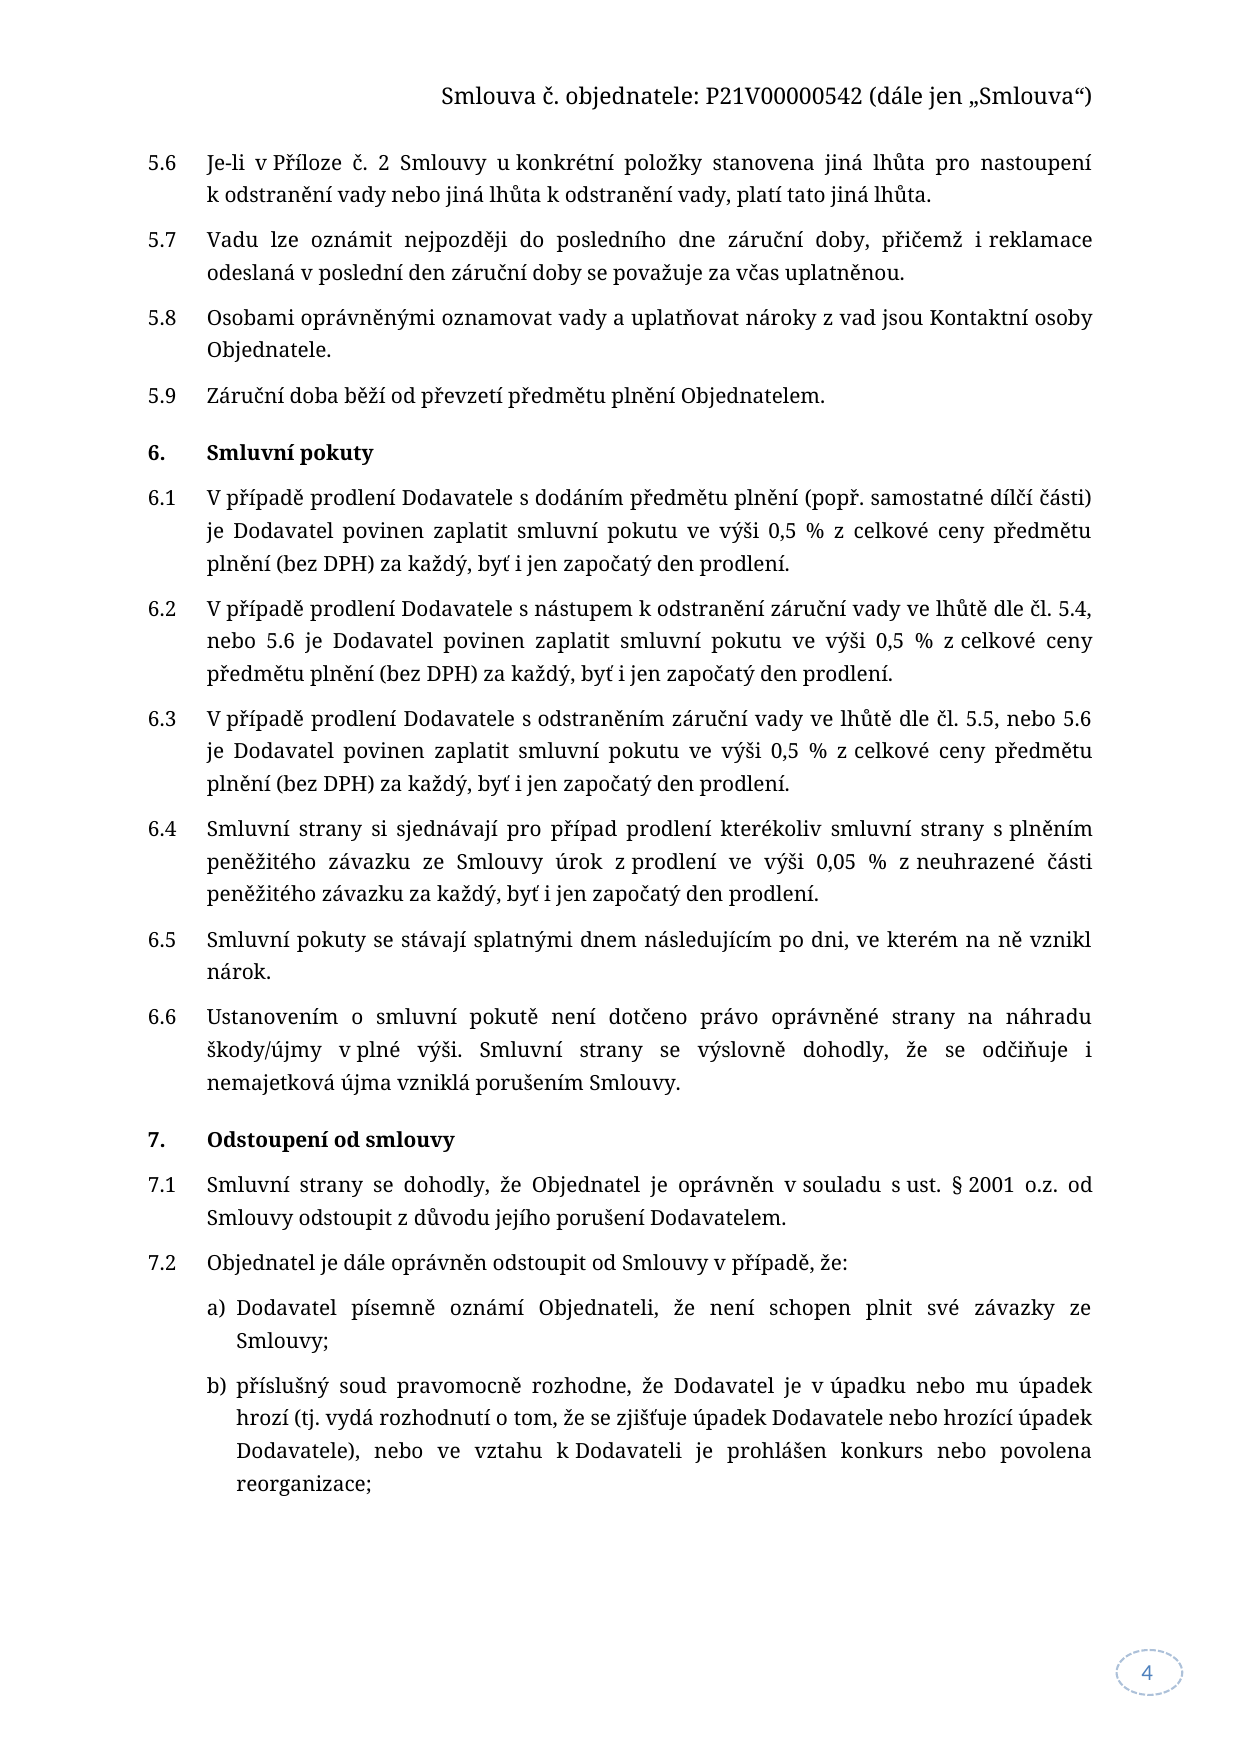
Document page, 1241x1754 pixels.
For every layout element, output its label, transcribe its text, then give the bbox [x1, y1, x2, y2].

list V případě prodlení Dodavatele s odstraněním záruční vady ve lhůtě dle čl. 5.5, nebo 5.6 je Dodavatel povinen zaplatit smluvní pokutu ve výši 0,5 % z celkové ceny předmětu plnění (bez DPH) za každý, byť i jen započatý den prodlení. [148, 704, 1093, 798]
list V případě prodlení Dodavatele s nástupem k odstranění záruční vady ve lhůtě dle čl. 5.4, nebo 5.6 je Dodavatel povinen zaplatit smluvní pokutu ve výši 0,5 % z celkové ceny předmětu plnění (bez DPH) za každý, byť i jen započatý den prodlení. [148, 594, 1093, 687]
list příslušný soud pravomocně rozhodne, že Dodavatel je v úpadku nebo mu úpadek hrozí (tj. vydá rozhodnutí o tom, že se zjišťuje úpadek Dodavatele nebo hrozící úpadek Dodavatele), nebo ve vztahu k Dodavateli je prohlášen konkurs nebo povolena reorganizace; [207, 1371, 1093, 1497]
list Smluvní strany se dohodly, že Objednatel je oprávněn v souladu s ust. § 2001 o.z. od Smlouvy odstoupit z důvodu jejího porušení Dodavatelem. [148, 1170, 1093, 1231]
list Dodavatel písemně oznámí Objednateli, že není schopen plnit své závazky ze Smlouvy; [207, 1293, 1093, 1354]
list Záruční doba běží od převzetí předmětu plnění Objednatelem. [148, 381, 1093, 409]
list Vadu lze oznámit nejpozději do posledního dne záruční doby, přičemž i reklamace odeslaná v poslední den záruční doby se považuje za včas uplatněnou. [148, 225, 1093, 286]
list Je-li v Příloze č. 2 Smlouvy u konkrétní položky stanovena jiná lhůta pro nastoupení k odstranění vady nebo jiná lhůta k odstranění vady, platí tato jiná lhůta. [148, 148, 1093, 209]
list Osobami oprávněnými oznamovat vady a uplatňovat nároky z vad jsou Kontaktní osoby Objednatele. [148, 303, 1093, 364]
list V případě prodlení Dodavatele s dodáním předmětu plnění (popř. samostatné dílčí části) je Dodavatel povinen zaplatit smluvní pokutu ve výši 0,5 % z celkové ceny předmětu plnění (bez DPH) za každý, byť i jen započatý den prodlení. [148, 483, 1093, 577]
list Odstoupení od smlouvy [148, 1125, 1093, 1154]
list Objednatel je dále oprávněn odstoupit od Smlouvy v případě, že: [148, 1248, 1093, 1276]
list Smluvní strany si sjednávají pro případ prodlení kterékoliv smluvní strany s plněním peněžitého závazku ze Smlouvy úrok z prodlení ve výši 0,05 % z neuhrazené části peněžitého závazku za každý, byť i jen započatý den prodlení. [148, 814, 1093, 908]
list Smluvní pokuty se stávají splatnými dnem následujícím po dni, ve kterém na ně vznikl nárok. [148, 925, 1093, 986]
list Smluvní pokuty [148, 438, 1093, 467]
list Ustanovením o smluvní pokutě není dotčeno právo oprávněné strany na náhradu škody/újmy v plné výši. Smluvní strany se výslovně dohodly, že se odčiňuje i nemajetková újma vzniklá porušením Smlouvy. [148, 1002, 1093, 1096]
